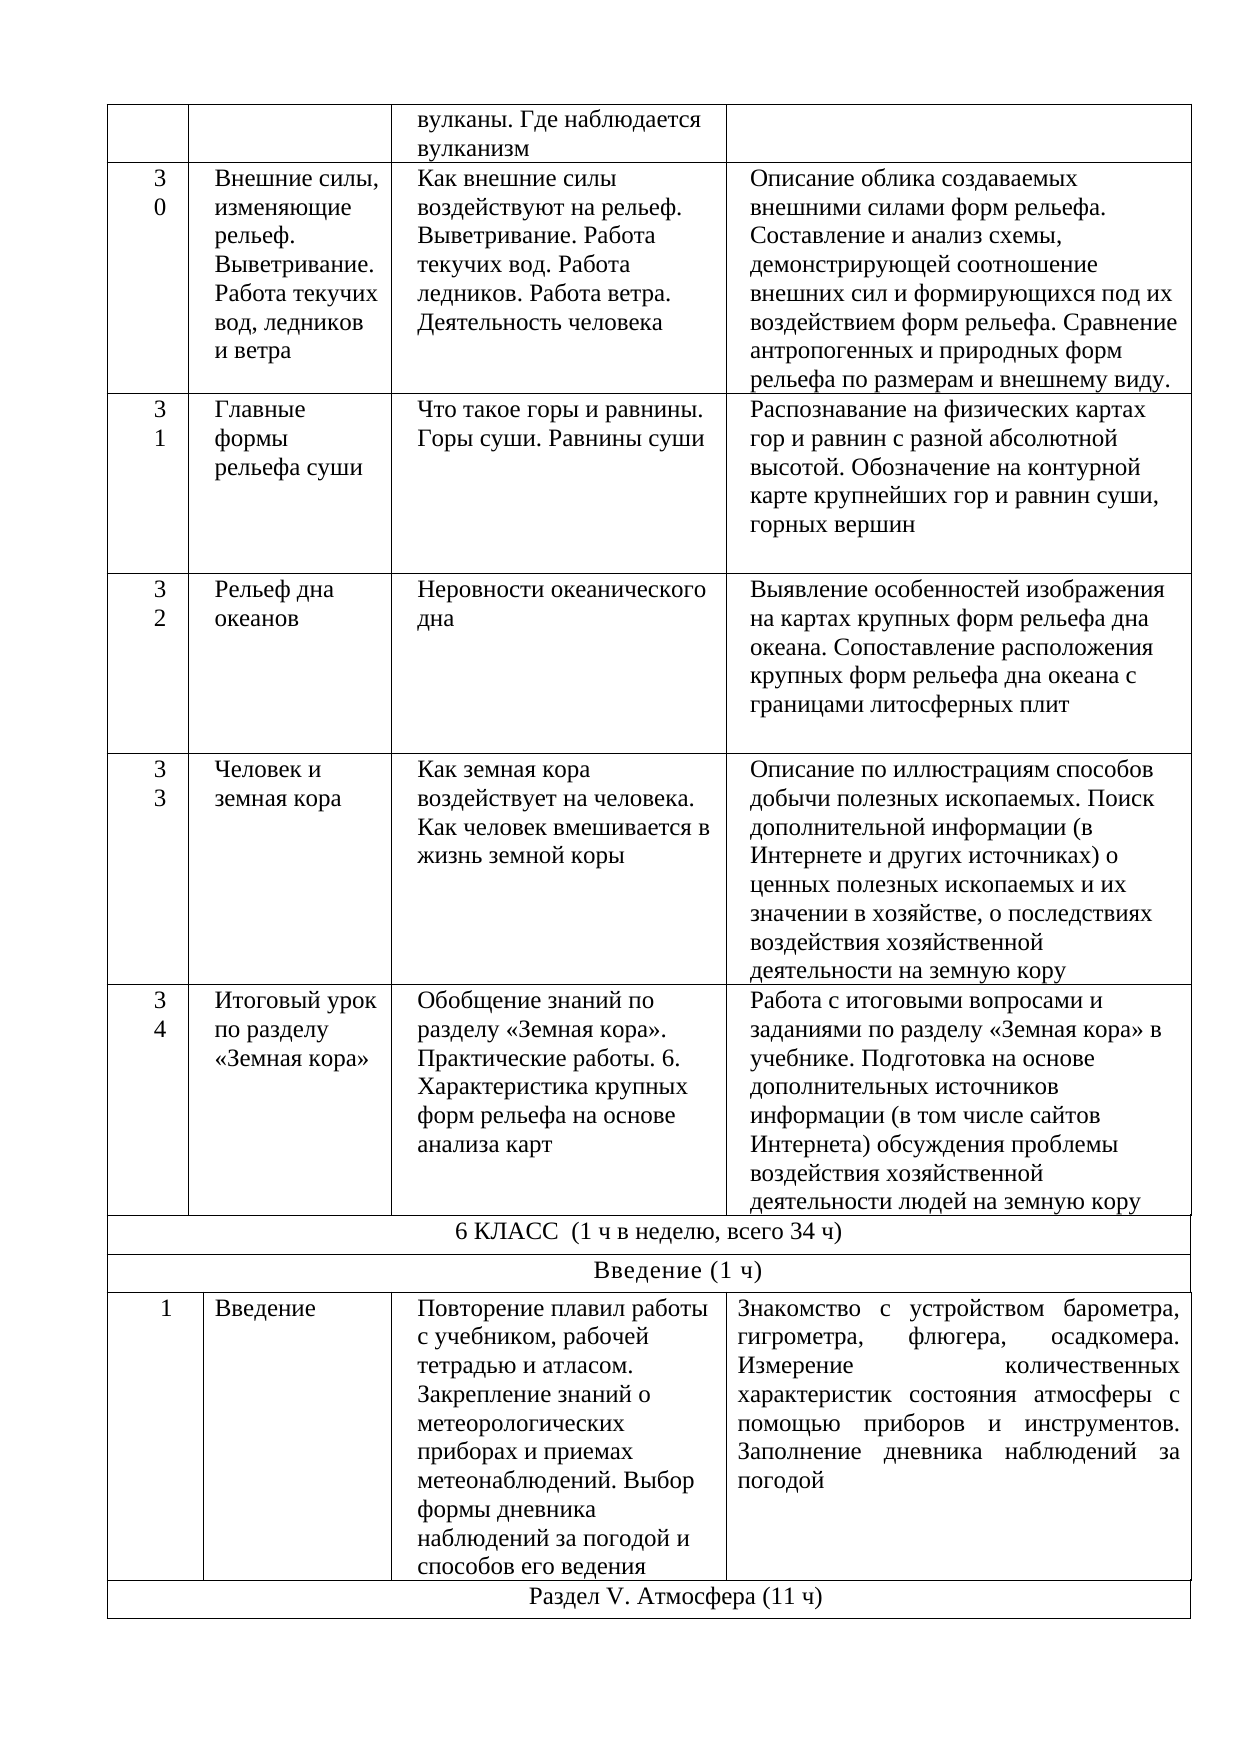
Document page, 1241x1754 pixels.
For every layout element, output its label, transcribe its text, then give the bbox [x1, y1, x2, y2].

table_cell Распознавание на физических картах гор и равнин с разной абсолютной высотой. Обозначение на контурной карте крупнейших гор и равнин суши, горных вершин [727, 394, 1191, 573]
table_cell Описание по иллюстрациям способов добычи полезных ископаемых. Поиск дополнительной информации (в Интернете и других источниках) о ценных полезных ископаемых и их значении в хозяйстве, о последствиях воздействия хозяйственной деятельности на земную кору [727, 754, 1191, 984]
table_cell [392, 105, 726, 162]
table_cell 6 КЛАСС (1 ч в неделю, всего 34 ч) [108, 1216, 1190, 1254]
table_cell Главные формы рельефа суши [189, 394, 391, 573]
table_cell Человек и земная кора [189, 754, 391, 984]
table_cell Что такое горы и равнины. Горы суши. Равнины суши [392, 394, 726, 573]
table_cell 34 [108, 985, 188, 1215]
table_cell 30 [108, 163, 188, 393]
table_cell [189, 105, 391, 162]
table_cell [727, 105, 1191, 162]
table_cell Введение [204, 1293, 391, 1580]
table_cell Как внешние силы воздействуют на рельеф. Выветривание. Работа текучих вод. Работа ледников. Работа ветра. Деятельность человека [392, 163, 726, 393]
table_cell Итоговый урок по разделу «Земная кора» [189, 985, 391, 1215]
table_cell Знакомство с устройством барометра, гигрометра, флюгера, осадкомера. Измерение количественных характеристик состояния атмосферы с помощью приборов и инструментов. Заполнение дневника наблюдений за погодой [727, 1293, 1191, 1580]
table_cell Неровности океанического дна [392, 574, 726, 753]
table_cell 31 [108, 394, 188, 573]
table_cell Как земная кора воздействует на человека. Как человек вмешивается в жизнь земной коры [392, 754, 726, 984]
table_cell Рельеф дна океанов [189, 574, 391, 753]
table_cell 33 [108, 754, 188, 984]
table_cell Внешние силы, изменяющие рельеф. Выветривание. Работа текучих вод, ледников и ветра [189, 163, 391, 393]
table_cell Выявление особенностей изображения на картах крупных форм рельефа дна океана. Сопоставление расположения крупных форм рельефа дна океана с границами литосферных плит [727, 574, 1191, 753]
table_cell Повторение плавил работы с учебником, рабочей тетрадью и атласом. Закрепление знаний о метеорологических приборах и приемах метеонаблюдений. Выбор формы дневника наблюдений за погодой и способов его ведения [392, 1293, 726, 1580]
table_cell Раздел V. Атмосфера (11 ч) [108, 1581, 1190, 1618]
table_cell 32 [108, 574, 188, 753]
table_cell Введение (1 ч) [108, 1255, 1190, 1292]
table_cell 1 [108, 1293, 203, 1580]
table_cell Работа с итоговыми вопросами и заданиями по разделу «Земная кора» в учебнике. Подготовка на основе дополнительных источников информации (в том числе сайтов Интернета) обсуждения проблемы воздействия хозяйственной деятельности людей на земную кору [727, 985, 1191, 1215]
table_cell Обобщение знаний по разделу «Земная кора». Практические работы. 6. Характеристика крупных форм рельефа на основе анализа карт [392, 985, 726, 1215]
table_cell Описание облика создаваемых внешними силами форм рельефа. Составление и анализ схемы, демонстрирующей соотношение внешних сил и формирующихся под их воздействием форм рельефа. Сравнение антропогенных и природных форм рельефа по размерам и внешнему виду. [727, 163, 1191, 393]
table_cell 29 [108, 105, 188, 162]
